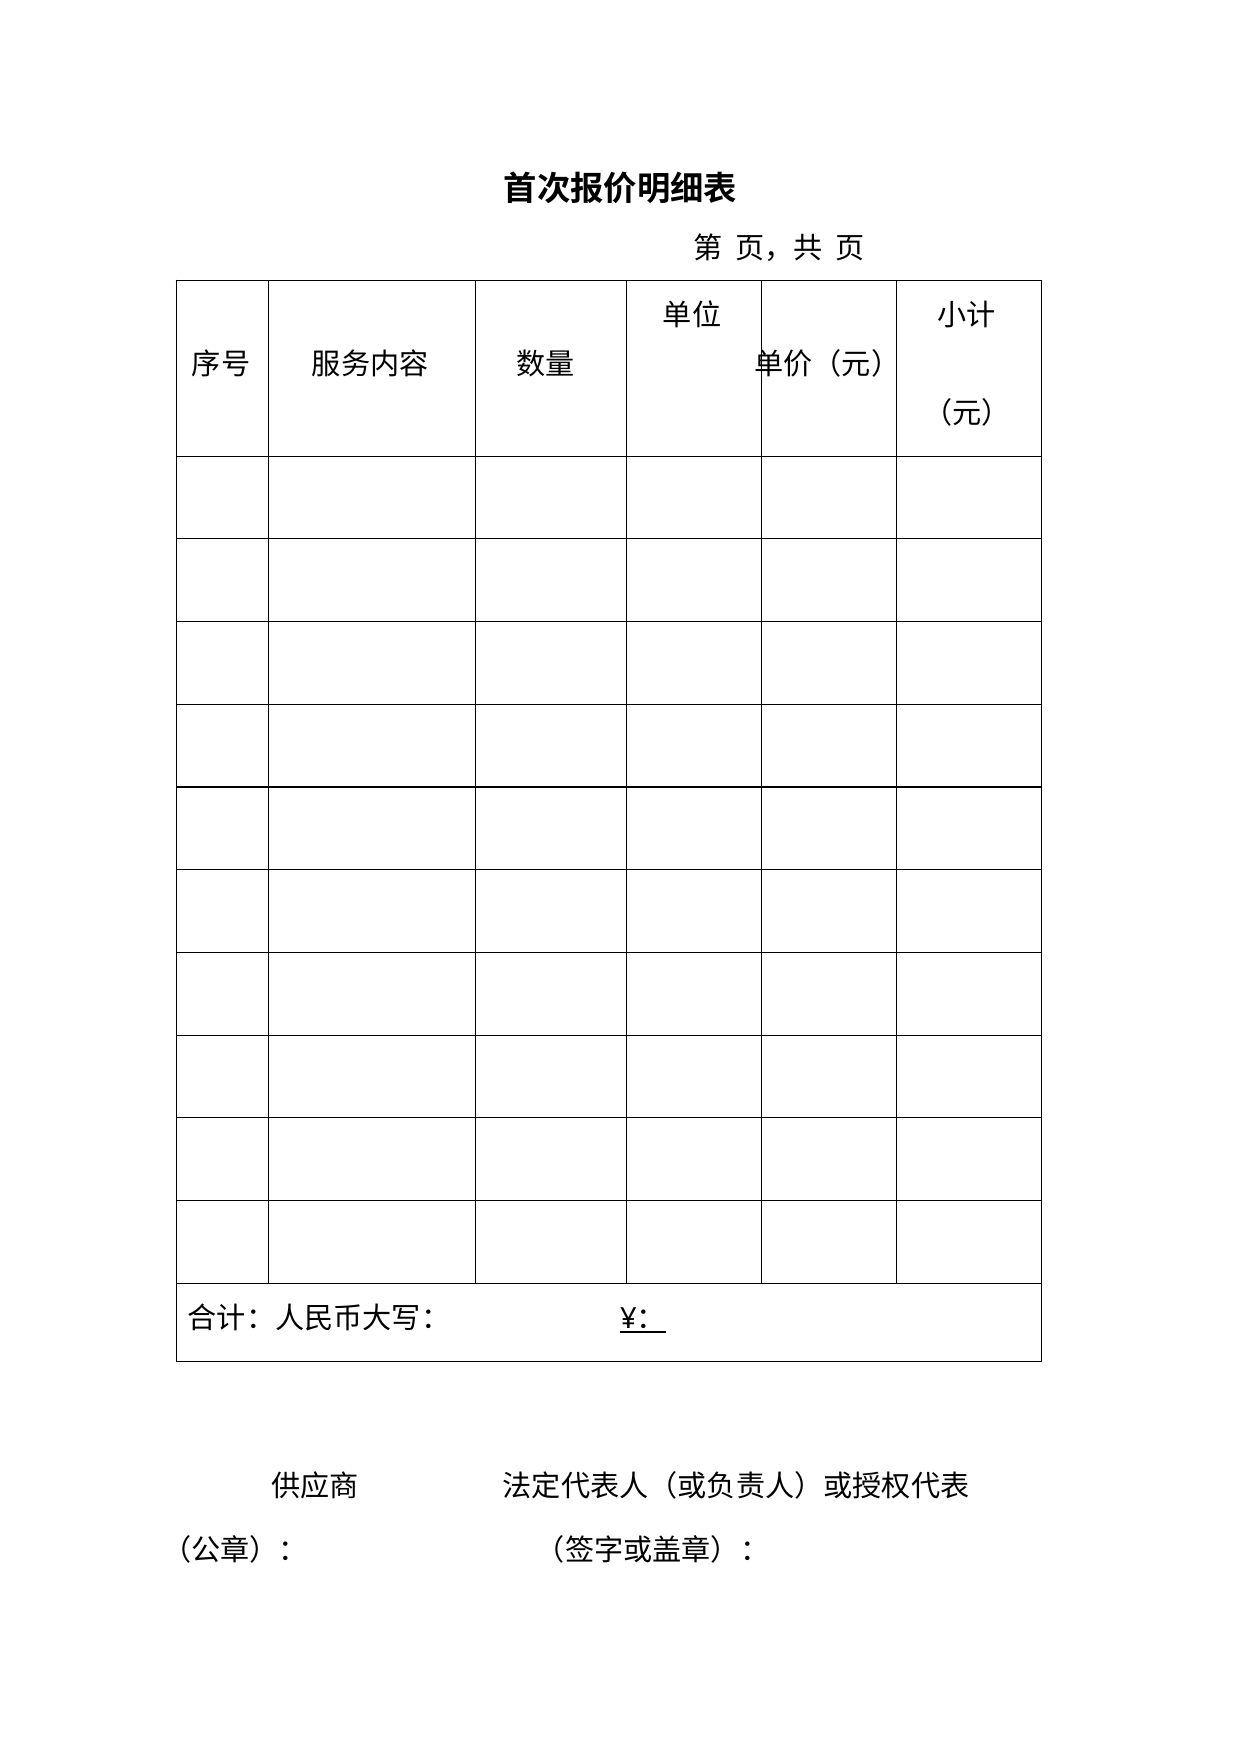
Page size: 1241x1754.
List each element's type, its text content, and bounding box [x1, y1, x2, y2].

table_cell [476, 870, 626, 952]
table_cell [177, 539, 268, 621]
table_cell [762, 788, 896, 869]
table_cell [897, 705, 1041, 786]
table_cell [177, 953, 268, 1034]
text 首次报价明细表 [187, 162, 1053, 210]
table_cell [476, 622, 626, 704]
table_cell [627, 1036, 761, 1117]
text （公章）： （签字或盖章）： [133, 1526, 1053, 1568]
table_cell [627, 1201, 761, 1283]
table_cell [177, 1201, 268, 1283]
table_cell [627, 622, 761, 704]
table_cell [897, 953, 1041, 1034]
table_cell [762, 1036, 896, 1117]
table_header 数量 [476, 281, 626, 456]
table_cell [269, 539, 475, 621]
table_cell [762, 622, 896, 704]
table_cell [762, 953, 896, 1034]
table_cell [177, 788, 268, 869]
table_cell [762, 705, 896, 786]
table_cell [627, 953, 761, 1034]
text 第 页，共 页 [187, 224, 1053, 267]
table_header 单价（元） [762, 281, 896, 456]
table_cell [269, 705, 475, 786]
table_cell [627, 788, 761, 869]
table_cell [269, 457, 475, 538]
table_cell [177, 1118, 268, 1200]
table_cell [627, 539, 761, 621]
table_cell [762, 1118, 896, 1200]
table_cell [897, 788, 1041, 869]
table_cell [627, 1118, 761, 1200]
table_cell [476, 788, 626, 869]
table_cell [897, 870, 1041, 952]
table_cell [627, 705, 761, 786]
table_cell [897, 539, 1041, 621]
text 供应商 法定代表人（或负责人）或授权代表 [187, 1463, 1053, 1505]
table_cell [177, 1036, 268, 1117]
table_cell [762, 539, 896, 621]
table_cell [897, 457, 1041, 538]
table_cell [177, 870, 268, 952]
table_cell [476, 1036, 626, 1117]
table_cell [269, 1201, 475, 1283]
table_cell [269, 1118, 475, 1200]
table_cell [476, 705, 626, 786]
table_cell [897, 622, 1041, 704]
table_cell [177, 622, 268, 704]
table_cell [269, 622, 475, 704]
table_cell [627, 457, 761, 538]
table_cell [269, 870, 475, 952]
table_cell [897, 1118, 1041, 1200]
table_cell [177, 705, 268, 786]
table_cell [269, 953, 475, 1034]
table_cell [476, 1201, 626, 1283]
table_cell [897, 1036, 1041, 1117]
table_cell [269, 1036, 475, 1117]
table_cell 合计：人民币大写： ¥： [177, 1284, 1041, 1361]
table_header 服务内容 [269, 281, 475, 456]
table_cell [476, 953, 626, 1034]
table_cell [627, 870, 761, 952]
table_cell [269, 788, 475, 869]
table_header 单位 [627, 281, 761, 456]
table_header 小计（元） [897, 281, 1041, 456]
table_cell [177, 457, 268, 538]
table_cell [476, 539, 626, 621]
table_cell [476, 457, 626, 538]
table_cell [762, 870, 896, 952]
table_header 序号 [177, 281, 268, 456]
table_cell [897, 1201, 1041, 1283]
table_cell [762, 1201, 896, 1283]
table_cell [762, 457, 896, 538]
table_cell [476, 1118, 626, 1200]
